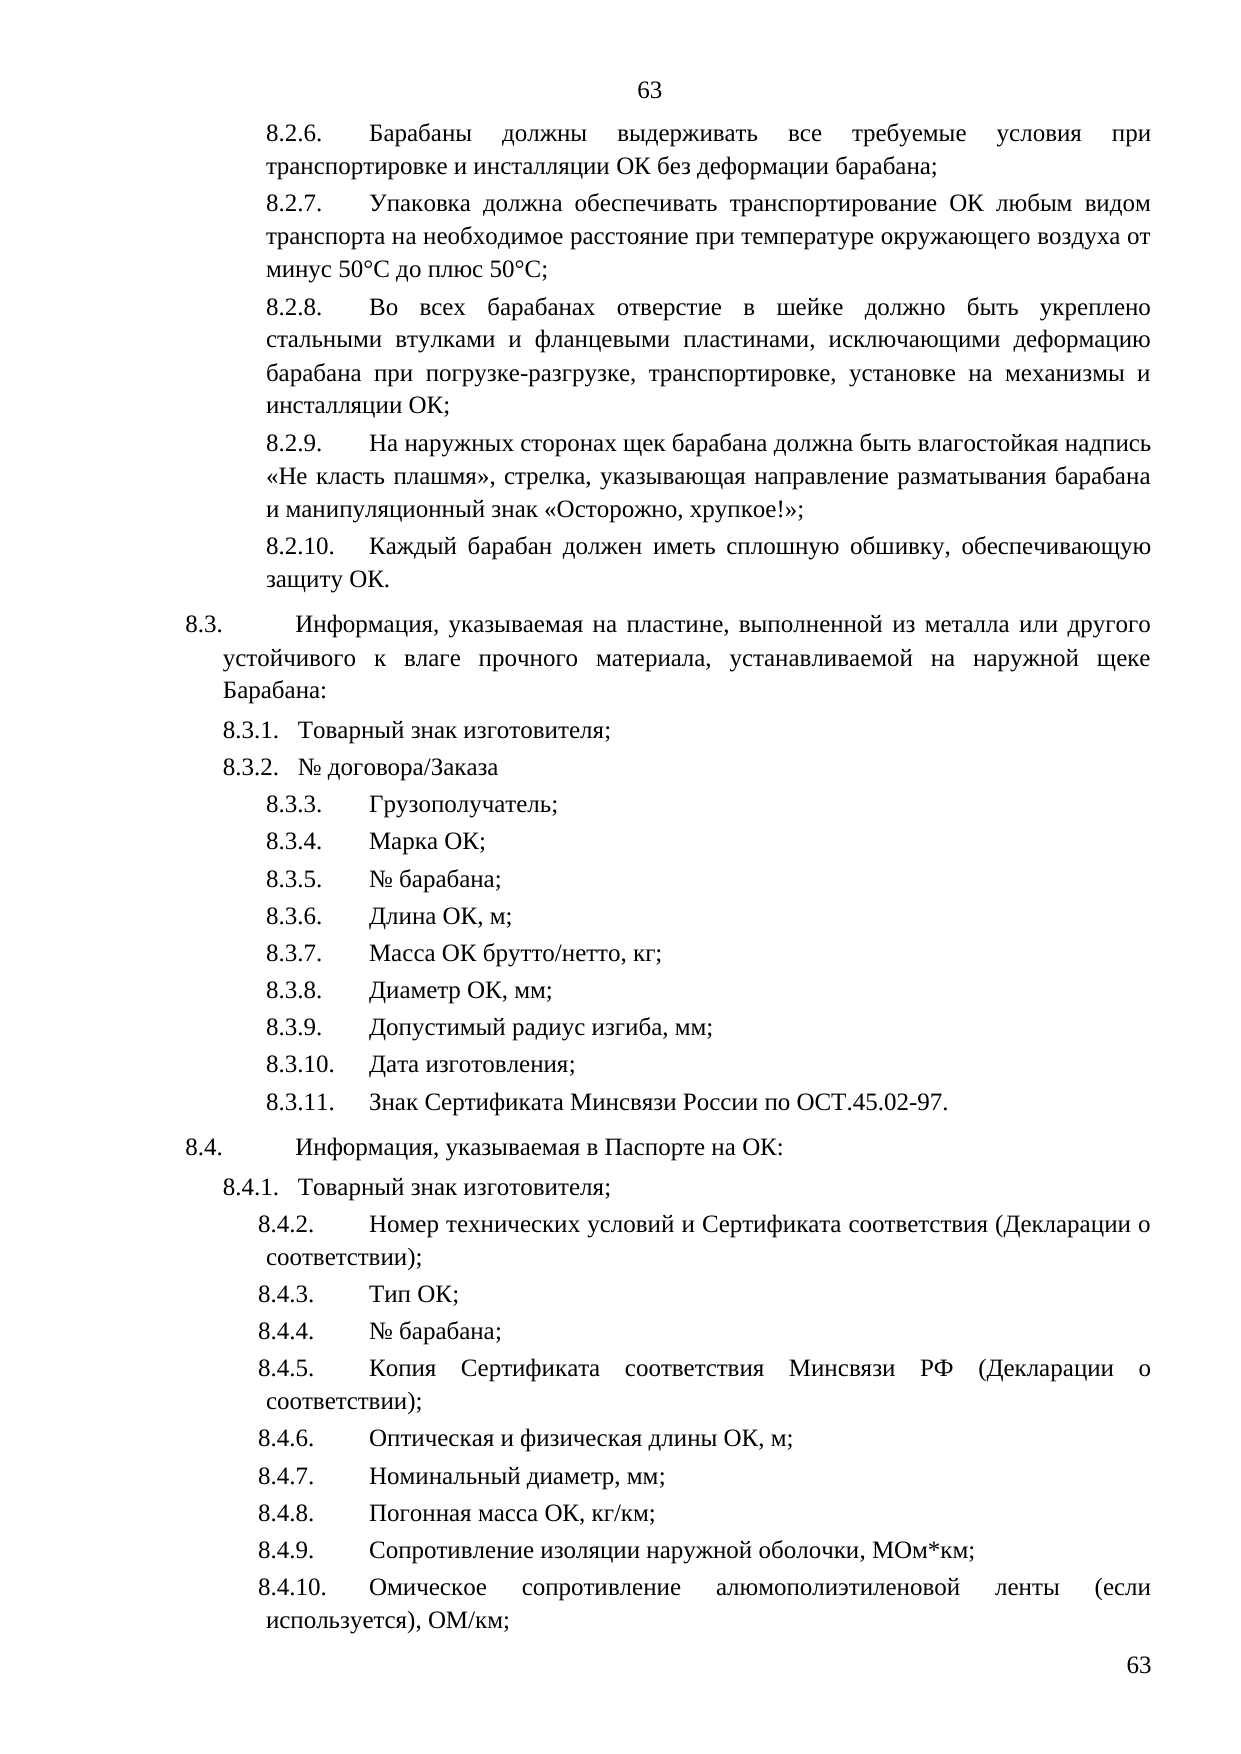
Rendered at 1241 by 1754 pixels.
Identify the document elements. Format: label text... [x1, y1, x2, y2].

list Информация, указываемая в Паспорте на ОК: [185, 1132, 1152, 1161]
list Допустимый радиус изгиба, мм; [266, 1012, 1152, 1041]
list Номер технических условий и Сертификата соответствия (Декларации о соответствии); [258, 1209, 1152, 1271]
list Товарный знак изготовителя; [223, 1172, 1152, 1200]
list Каждый барабан должен иметь сплошную обшивку, обеспечивающую защиту ОК. [266, 531, 1152, 593]
list Информация, указываемая на пластине, выполненной из металла или другого устойчивого к влаге прочного материала, устанавливаемой на наружной щеке Барабана: [185, 609, 1152, 704]
list Оптическая и физическая длины ОК, м; [258, 1423, 1152, 1452]
list Масса ОК брутто/нетто, кг; [266, 938, 1152, 967]
list № барабана; [258, 1316, 1152, 1345]
list Погонная масса ОК, кг/км; [258, 1498, 1152, 1527]
list Грузополучатель; [266, 789, 1152, 818]
list № барабана; [266, 864, 1152, 892]
list Копия Сертификата соответствия Минсвязи РФ (Декларации о соответствии); [258, 1353, 1152, 1415]
list На наружных сторонах щек барабана должна быть влагостойкая надпись «Не класть плашмя», стрелка, указывающая направление разматывания барабана и манипуляционный знак «Осторожно, хрупкое!»; [266, 428, 1152, 523]
list Товарный знак изготовителя; [223, 715, 1152, 744]
list Длина ОК, м; [266, 901, 1152, 929]
list Сопротивление изоляции наружной оболочки, МОм*км; [258, 1535, 1152, 1564]
list Тип ОК; [258, 1279, 1152, 1308]
list Во всех барабанах отверстие в шейке должно быть укреплено стальными втулками и фланцевыми пластинами, исключающими деформацию барабана при погрузке-разгрузке, транспортировке, установке на механизмы и инсталляции ОК; [266, 292, 1152, 419]
list Знак Сертификата Минсвязи России по ОСТ.45.02-97. [266, 1087, 1152, 1116]
list Диаметр ОК, мм; [266, 975, 1152, 1004]
list Марка ОК; [266, 826, 1152, 855]
list Упаковка должна обеспечивать транспортирование ОК любым видом транспорта на необходимое расстояние при температуре окружающего воздуха от минус 50°С до плюс 50°С; [266, 188, 1152, 283]
list № договора/Заказа [223, 752, 1152, 781]
list Дата изготовления; [266, 1049, 1152, 1078]
list Омическое сопротивление алюмополиэтиленовой ленты (если используется), ОМ/км; [258, 1572, 1152, 1634]
list Номинальный диаметр, мм; [258, 1461, 1152, 1489]
list Барабаны должны выдерживать все требуемые условия при транспортировке и инсталляции ОК без деформации барабана; [266, 118, 1152, 180]
